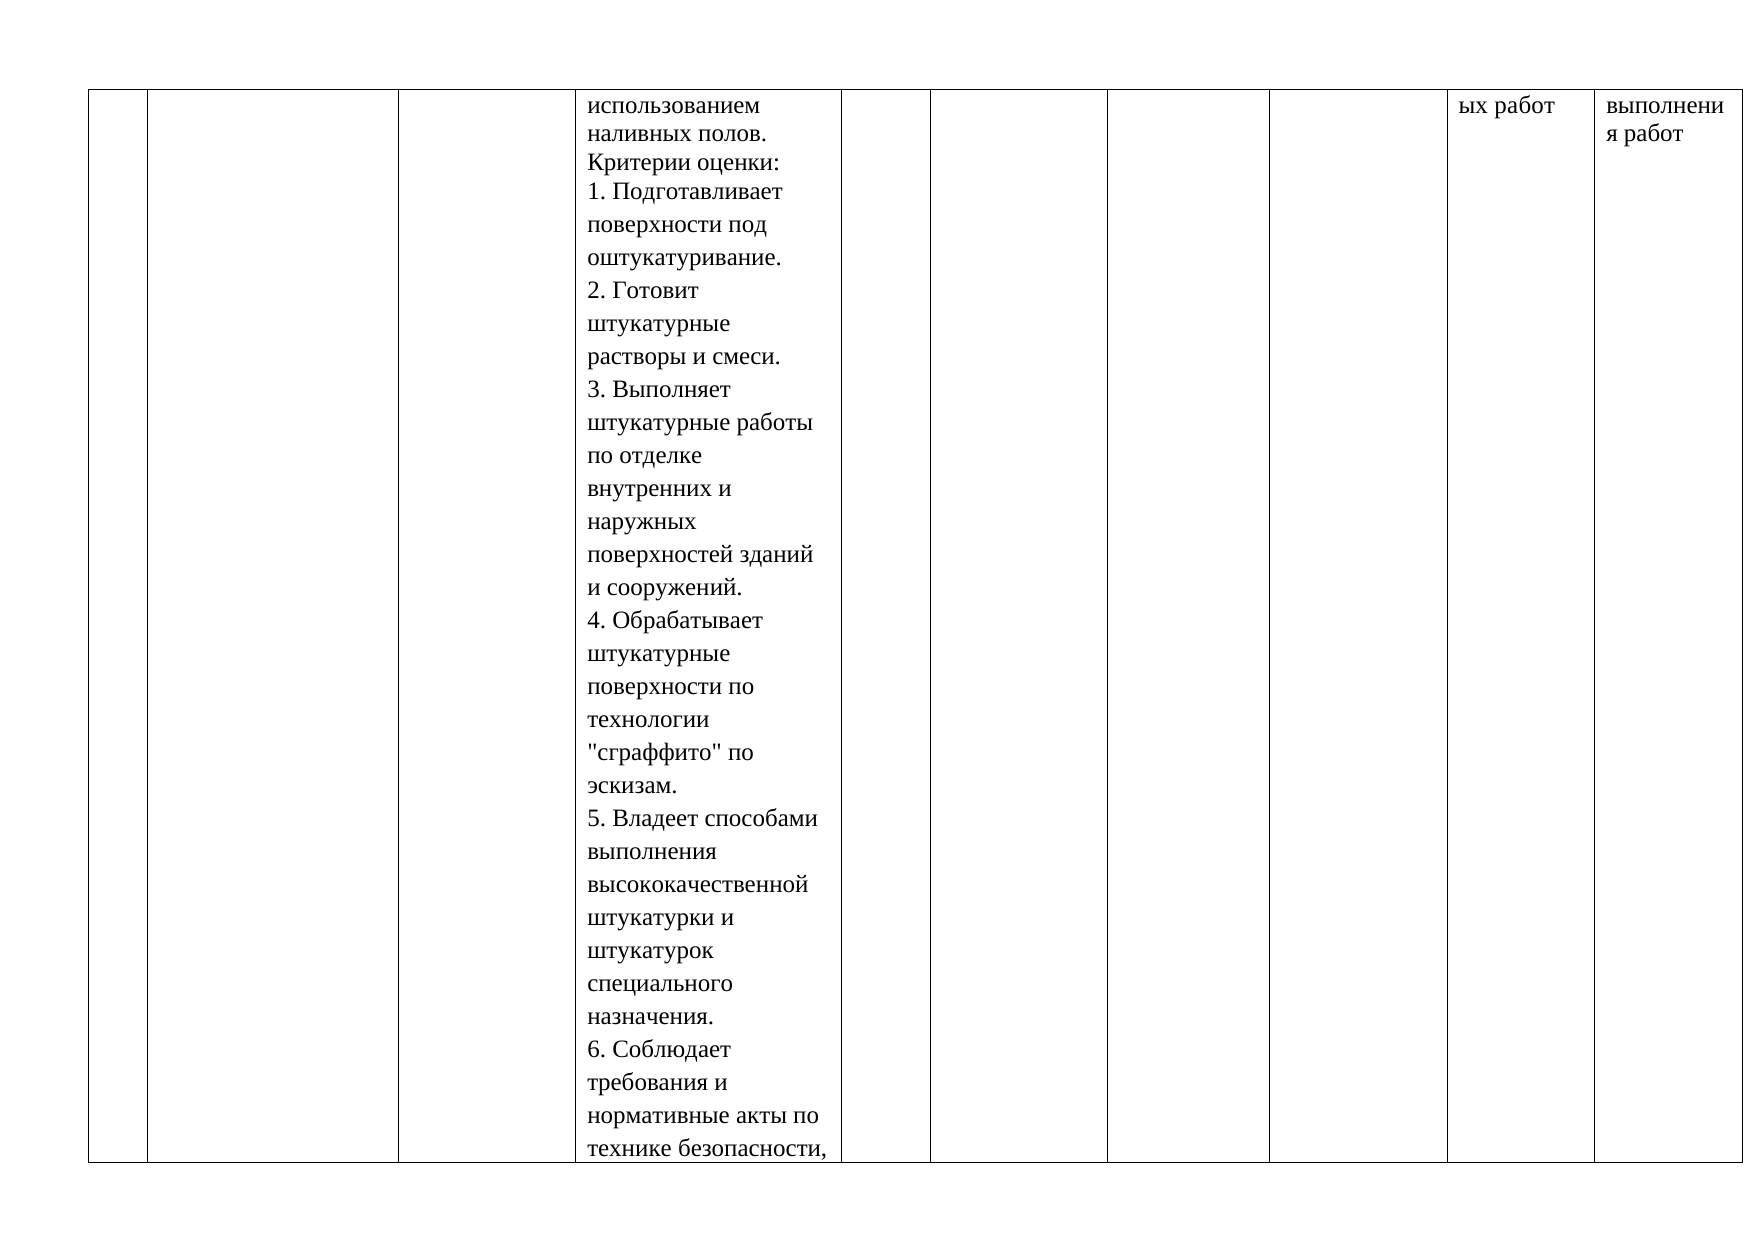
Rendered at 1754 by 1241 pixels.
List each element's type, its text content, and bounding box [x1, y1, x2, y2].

table_cell [1108, 90, 1269, 1162]
table_cell 8 [89, 90, 147, 1162]
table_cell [1448, 90, 1594, 1162]
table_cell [148, 90, 398, 1162]
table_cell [576, 90, 841, 1162]
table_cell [399, 90, 575, 1162]
table_cell 6 [842, 90, 930, 1162]
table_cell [1595, 90, 1742, 1162]
table_cell [1270, 90, 1447, 1162]
table_cell [931, 90, 1107, 1162]
